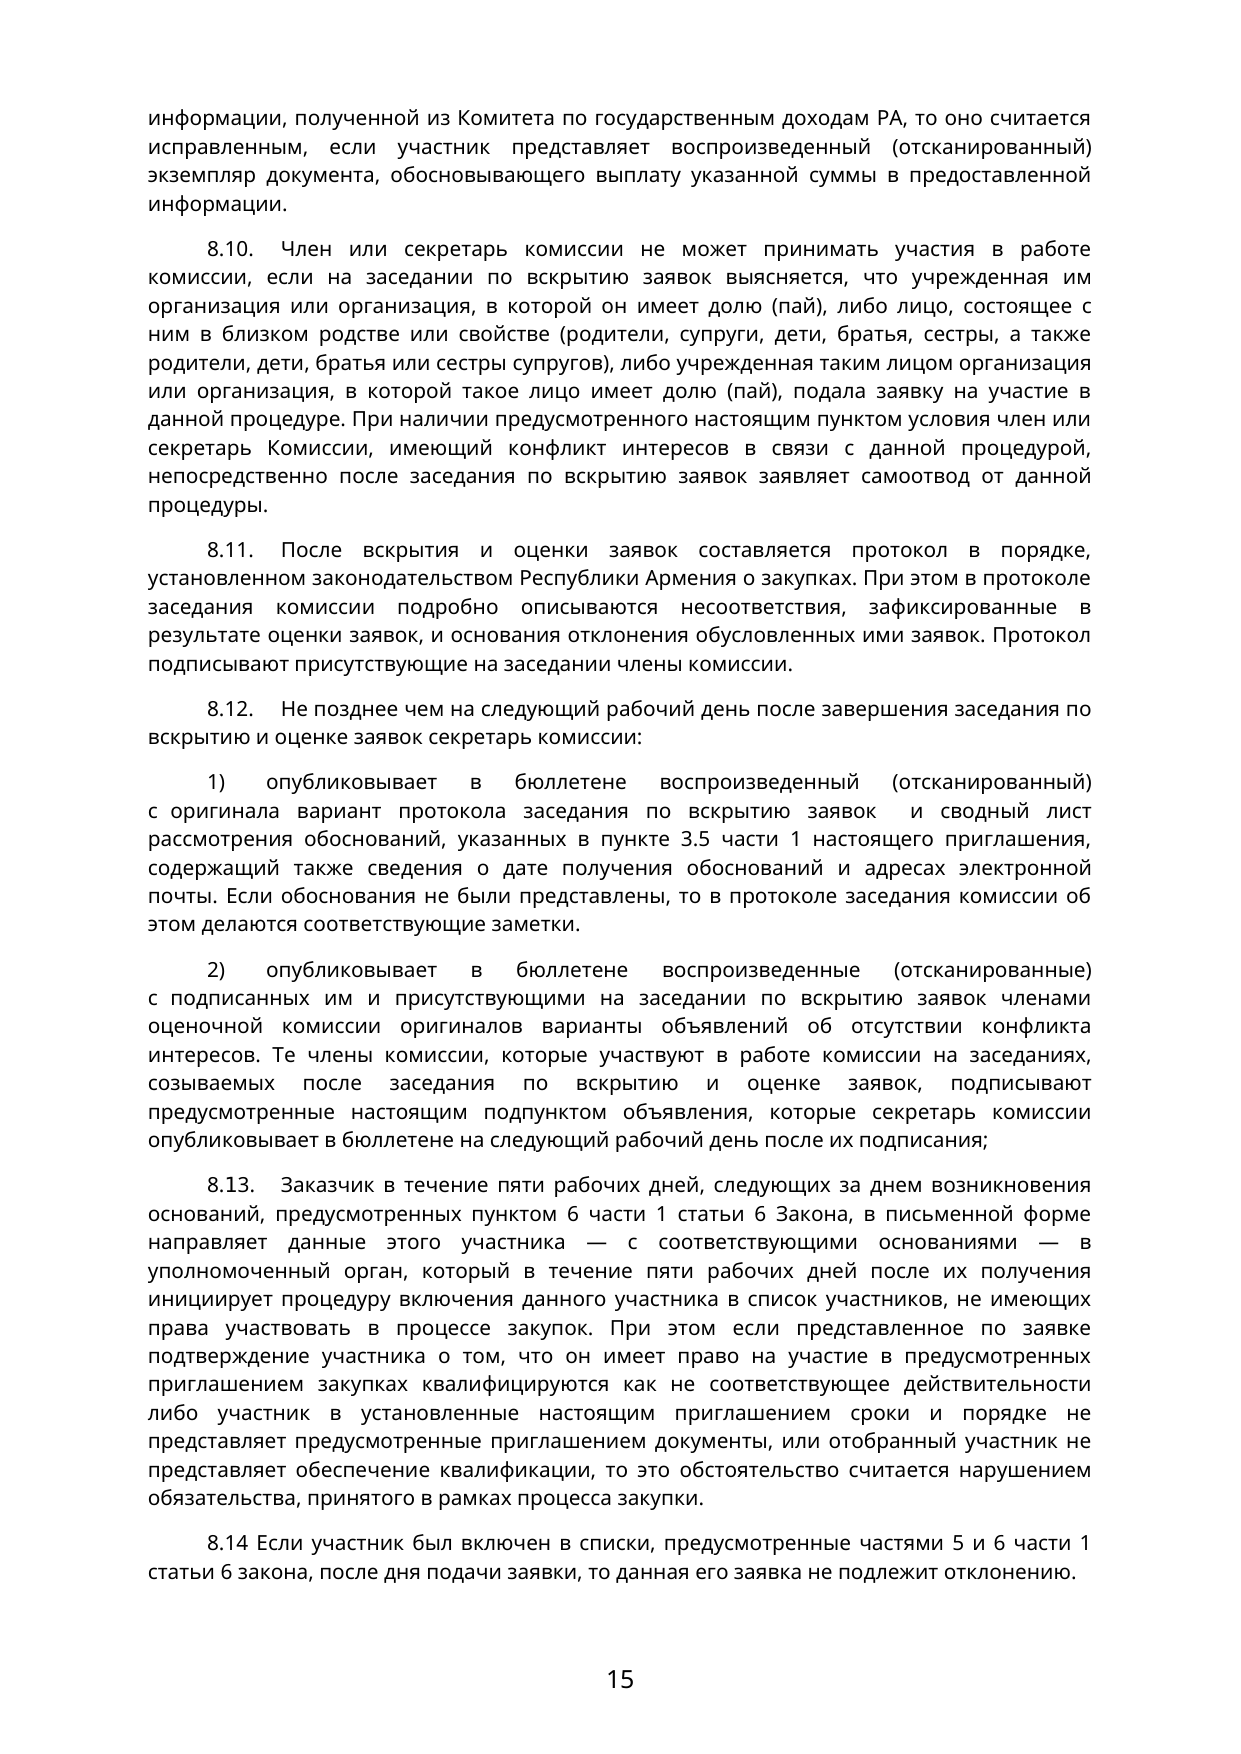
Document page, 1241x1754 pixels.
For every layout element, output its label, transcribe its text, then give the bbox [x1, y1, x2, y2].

text 1) опубликовывает в бюллетене воспроизведенный (отсканированный) с оригинала вариант протокола заседания по вскрытию заявок и сводный лист рассмотрения обоснований, указанных в пункте 3.5 части 1 настоящего приглашения, содержащий также сведения о дате получения обоснований и адресах электронной почты. Если обоснования не были представлены, то в протоколе заседания комиссии об этом делаются соответствующие заметки. [148, 767, 1092, 938]
text 8.14 Если участник был включен в списки, предусмотренные частями 5 и 6 части 1 статьи 6 закона, после дня подачи заявки, то данная его заявка не подлежит отклонению. [148, 1528, 1092, 1585]
text 8.12. Не позднее чем на следующий рабочий день после завершения заседания по вскрытию и оценке заявок секретарь комиссии: [148, 694, 1092, 751]
text 2) опубликовывает в бюллетене воспроизведенные (отсканированные) с подписанных им и присутствующими на заседании по вскрытию заявок членами оценочной комиссии оригиналов варианты объявлений об отсутствии конфликта интересов. Те члены комиссии, которые участвуют в работе комиссии на заседаниях, созываемых после заседания по вскрытию и оценке заявок, подписывают предусмотренные настоящим подпунктом объявления, которые секретарь комиссии опубликовывает в бюллетене на следующий рабочий день после их подписания; [148, 955, 1092, 1154]
text 8.11. После вскрытия и оценки заявок составляется протокол в порядке, установленном законодательством Республики Армения о закупках. При этом в протоколе заседания комиссии подробно описываются несоответствия, зафиксированные в результате оценки заявок, и основания отклонения обусловленных ими заявок. Протокол подписывают присутствующие на заседании члены комиссии. [148, 535, 1092, 677]
text 8.10. Член или секретарь комиссии не может принимать участия в работе комиссии, если на заседании по вскрытию заявок выясняется, что учрежденная им организация или организация, в которой он имеет долю (пай), либо лицо, состоящее с ним в близком родстве или свойстве (родители, супруги, дети, братья, сестры, а также родители, дети, братья или сестры супругов), либо учрежденная таким лицом организация или организация, в которой такое лицо имеет долю (пай), подала заявку на участие в данной процедуре. При наличии предусмотренного настоящим пунктом условия член или секретарь Комиссии, имеющий конфликт интересов в связи с данной процедурой, непосредственно после заседания по вскрытию заявок заявляет самоотвод от данной процедуры. [148, 234, 1092, 518]
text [148, 103, 1092, 217]
text 8.13. Заказчик в течение пяти рабочих дней, следующих за днем возникновения оснований, предусмотренных пунктом 6 части 1 статьи 6 Закона, в письменной форме направляет данные этого участника — с соответствующими основаниями — в уполномоченный орган, который в течение пяти рабочих дней после их получения инициирует процедуру включения данного участника в список участников, не имеющих права участвовать в процессе закупок. При этом если представленное по заявке подтверждение участника о том, что он имеет право на участие в предусмотренных приглашением закупках квалифицируются как не соответствующее действительности либо участник в установленные настоящим приглашением сроки и порядке не представляет предусмотренные приглашением документы, или отобранный участник не представляет обеспечение квалификации, то это обстоятельство считается нарушением обязательства, принятого в рамках процесса закупки. [148, 1171, 1092, 1512]
